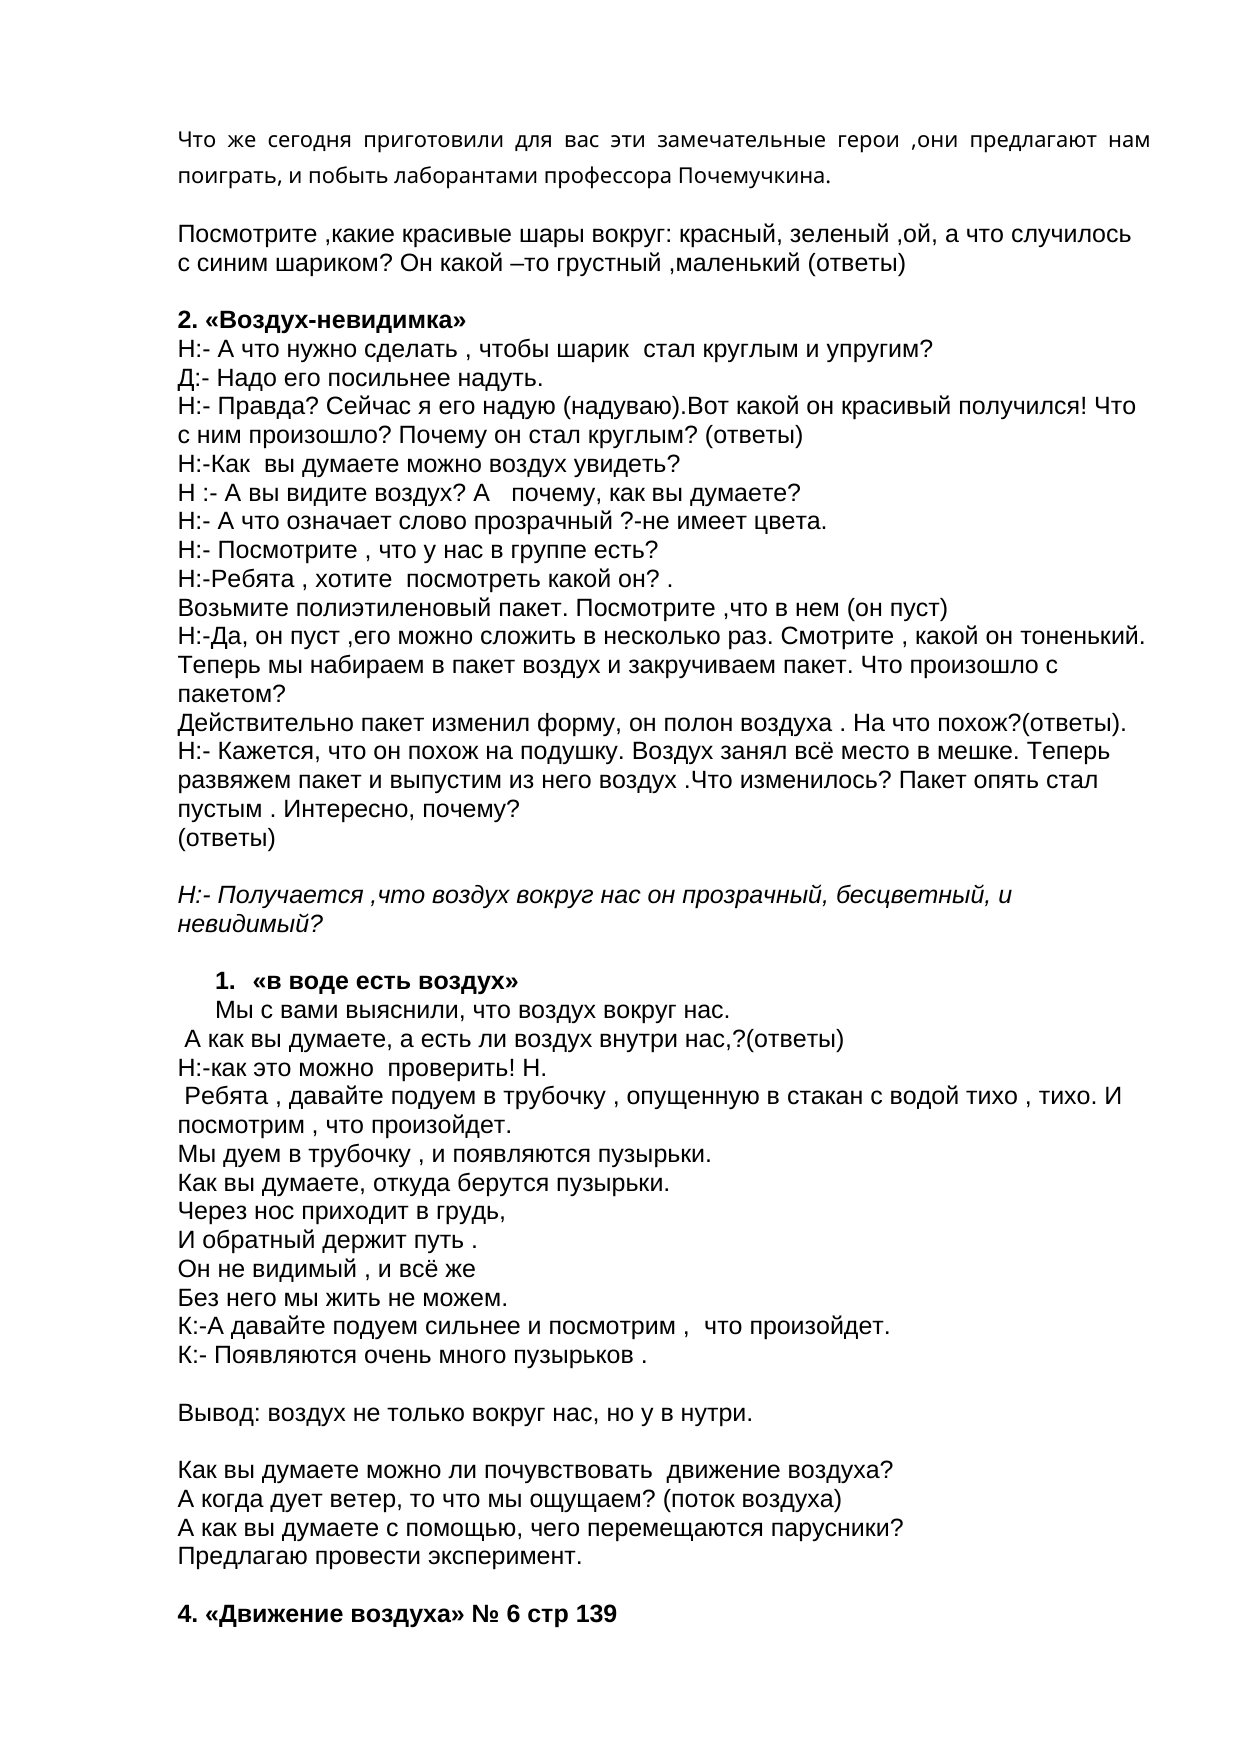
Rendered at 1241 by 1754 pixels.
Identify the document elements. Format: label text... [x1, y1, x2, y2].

text (ответы) [177, 822, 1152, 851]
text Посмотрите ,какие красивые шары вокруг: красный, зеленый ,ой, а что случилось с синим шариком? Он какой –то грустный ,маленький (ответы) [177, 219, 1152, 276]
text Как вы думаете, откуда берутся пузырьки. [177, 1167, 1152, 1196]
text Теперь мы набираем в пакет воздух и закручиваем пакет. Что произошло с пакетом? [177, 650, 1152, 707]
text Он не видимый , и всё же [177, 1254, 1152, 1282]
text Н:- Кажется, что он похож на подушку. Воздух занял всё место в мешке. Теперь развяжем пакет и выпустим из него воздух .Что изменилось? Пакет опять стал пустым . Интересно, почему? [177, 736, 1152, 822]
text Н:-Ребята , хотите посмотреть какой он? . [177, 564, 1152, 592]
text Вывод: воздух не только вокруг нас, но у в нутри. [177, 1397, 1152, 1426]
text Н:- А что нужно сделать , чтобы шарик стал круглым и упругим? [177, 334, 1152, 362]
text Н:- Правда? Сейчас я его надую (надуваю).Вот какой он красивый получился! Что с ним произошло? Почему он стал круглым? (ответы) [177, 391, 1152, 449]
text Что же сегодня приготовили для вас эти замечательные герои ,они предлагают нам поиграть, и побыть лаборантами профессора Почемучкина. [177, 118, 1152, 190]
text Предлагаю провести эксперимент. [177, 1541, 1152, 1570]
text Через нос приходит в грудь, И обратный держит путь . [177, 1196, 1152, 1254]
text Как вы думаете можно ли почувствовать движение воздуха? [177, 1455, 1152, 1484]
text Мы дуем в трубочку , и появляются пузырьки. [177, 1139, 1152, 1167]
text К:-А давайте подуем сильнее и посмотрим , что произойдет. [177, 1311, 1152, 1340]
text 2. «Воздух-невидимка» [177, 305, 1152, 334]
text Н:-Как вы думаете можно воздух увидеть? [177, 449, 1152, 477]
text Без него мы жить не можем. [177, 1282, 1152, 1311]
text Н:- Посмотрите , что у нас в группе есть? [177, 535, 1152, 564]
text 4. «Движение воздуха» № 6 стр 139 [177, 1599, 1152, 1627]
text А как вы думаете с помощью, чего перемещаются парусники? [177, 1512, 1152, 1541]
text Н:-Да, он пуст ,его можно сложить в несколько раз. Смотрите , какой он тоненький. [177, 621, 1152, 650]
text Н:-как это можно проверить! Н. [177, 1052, 1152, 1081]
text Д:- Надо его посильнее надуть. [177, 362, 1152, 391]
text Возьмите полиэтиленовый пакет. Посмотрите ,что в нем (он пуст) [177, 592, 1152, 621]
text Действительно пакет изменил форму, он полон воздуха . На что похож?(ответы). [177, 707, 1152, 736]
text К:- Появляются очень много пузырьков . [177, 1340, 1152, 1369]
text А когда дует ветер, то что мы ощущаем? (поток воздуха) [177, 1484, 1152, 1512]
text А как вы думаете, а есть ли воздух внутри нас,?(ответы) [177, 1024, 1152, 1052]
list «в воде есть воздух» [215, 966, 1152, 995]
text Ребята , давайте подуем в трубочку , опущенную в стакан с водой тихо , тихо. И посмотрим , что произойдет. [177, 1081, 1152, 1139]
text Н :- А вы видите воздух? А почему, как вы думаете? [177, 477, 1152, 506]
text Н:- Получается ,что воздух вокруг нас он прозрачный, бесцветный, и невидимый? [177, 880, 1152, 937]
text Мы с вами выяснили, что воздух вокруг нас. [215, 995, 1152, 1024]
text Н:- А что означает слово прозрачный ?-не имеет цвета. [177, 506, 1152, 535]
